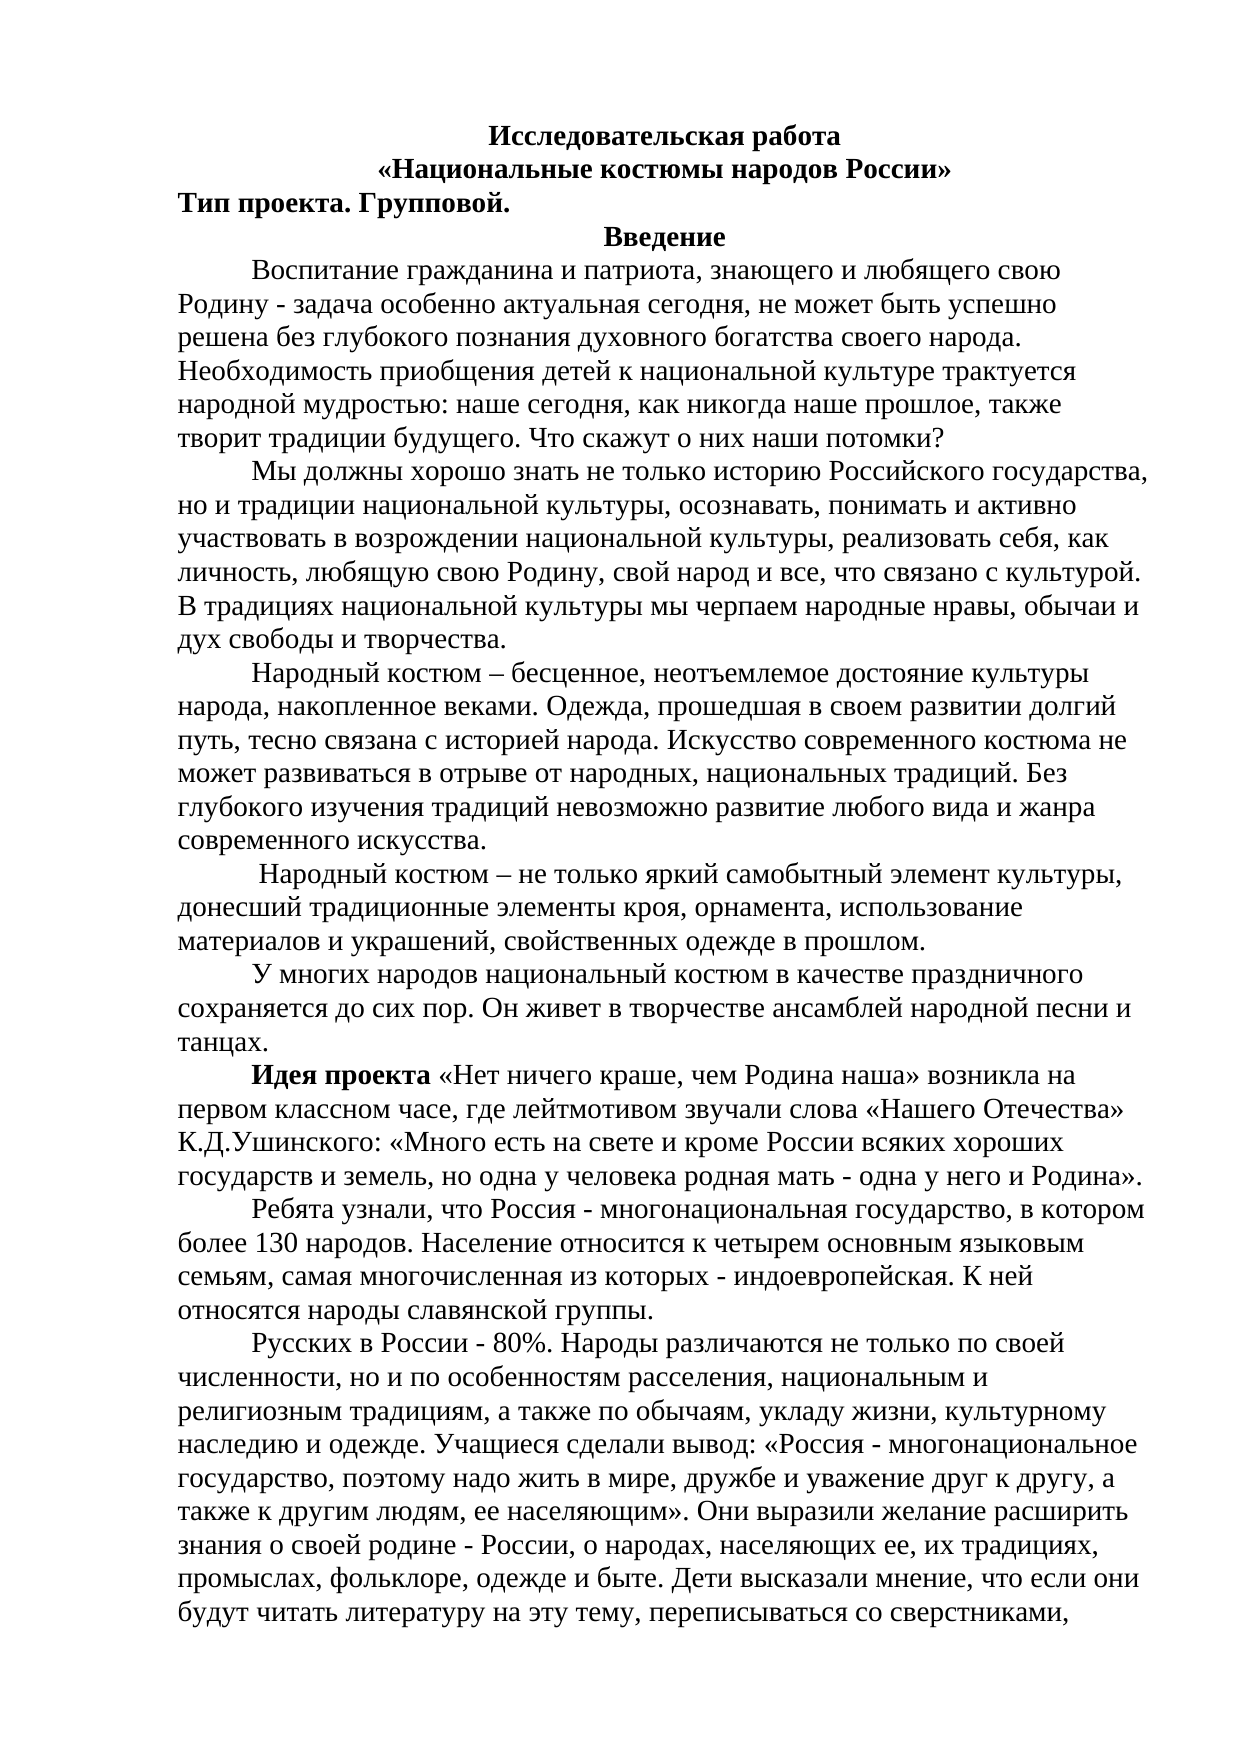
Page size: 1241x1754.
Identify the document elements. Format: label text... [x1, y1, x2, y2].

text Введение [177, 219, 1152, 252]
text Тип проекта. Групповой. [177, 185, 1152, 219]
text Народный костюм – бесценное, неотъемлемое достояние культуры народа, накопленное веками. Одежда, прошедшая в своем развитии долгий путь, тесно связана с историей народа. Искусство современного костюма не может развиваться в отрыве от народных, национальных традиций. Без глубокого изучения традиций невозможно развитие любого вида и жанра современного искусства. [177, 655, 1152, 856]
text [177, 1326, 1152, 1627]
text У многих народов национальный костюм в качестве праздничного сохраняется до сих пор. Он живет в творчестве ансамблей народной песни и танцах. [177, 957, 1152, 1057]
text Воспитание гражданина и патриота, знающего и любящего свою Родину - задача особенно актуальная сегодня, не может быть успешно решена без глубокого познания духовного богатства своего народа. [177, 252, 1152, 353]
text Мы должны хорошо знать не только историю Российского государства, но и традиции национальной культуры, осознавать, понимать и активно участвовать в возрождении национальной культуры, реализовать себя, как личность, любящую свою Родину, свой народ и все, что связано с культурой. В традициях национальной культуры мы черпаем народные нравы, обычаи и дух свободы и творчества. [177, 453, 1152, 655]
text Ребята узнали, что Россия - многонациональная государство, в котором более 130 народов. Население относится к четырем основным языковым семьям, самая многочисленная из которых - индоевропейская. К ней относятся народы славянской группы. [177, 1191, 1152, 1326]
text Народный костюм – не только яркий самобытный элемент культуры, донесший традиционные элементы кроя, орнамента, использование материалов и украшений, свойственных одежде в прошлом. [177, 856, 1152, 957]
text Необходимость приобщения детей к национальной культуре трактуется народной мудростью: наше сегодня, как никогда наше прошлое, также творит традиции будущего. Что скажут о них наши потомки? [177, 353, 1152, 453]
text «Национальные костюмы народов России» [177, 152, 1152, 185]
text Идея проекта «Нет ничего краше, чем Родина наша» возникла на первом классном часе, где лейтмотивом звучали слова «Нашего Отечества» К.Д.Ушинского: «Много есть на свете и кроме России всяких хороших государств и земель, но одна у человека родная мать - одна у него и Родина». [177, 1057, 1152, 1191]
text Исследовательская работа [177, 118, 1152, 152]
